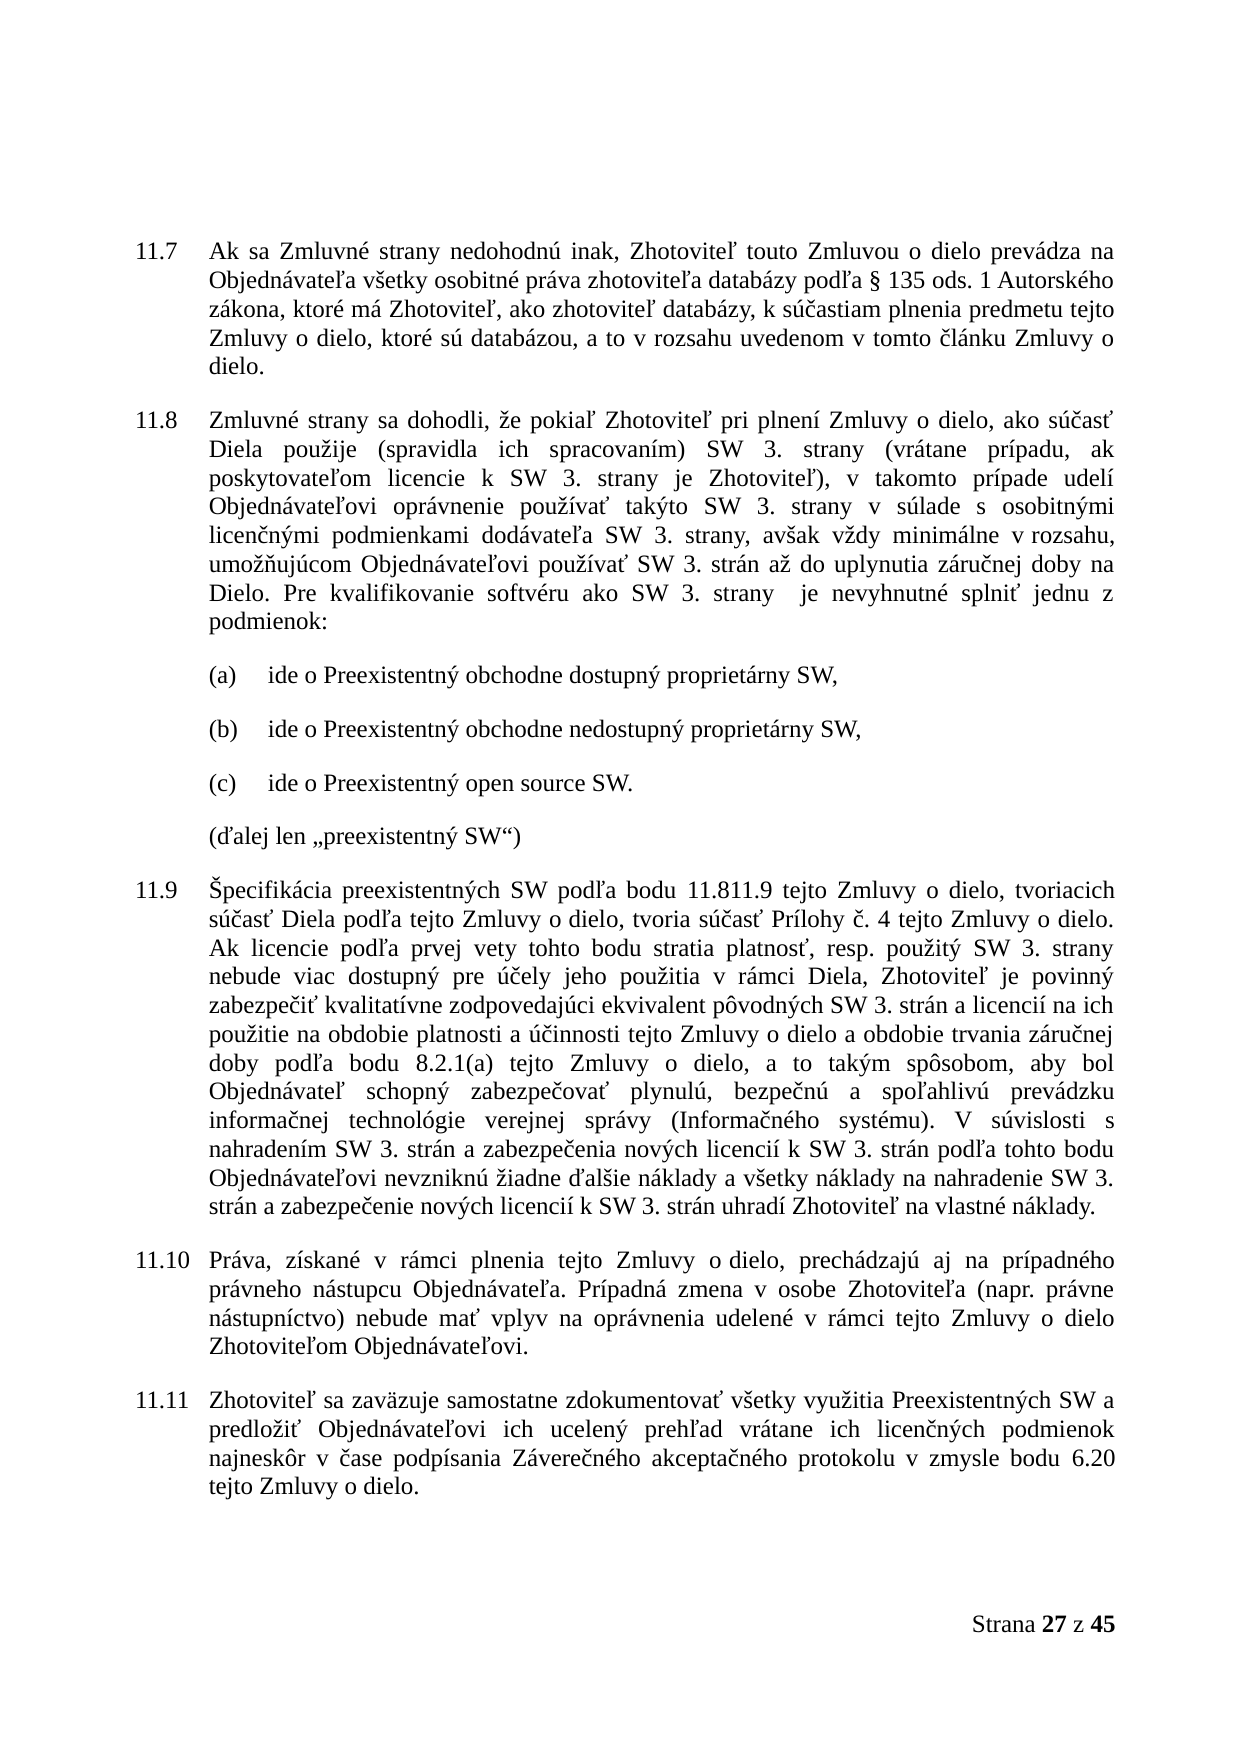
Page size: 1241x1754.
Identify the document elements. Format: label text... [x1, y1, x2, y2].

list Zmluvné strany sa dohodli, že pokiaľ Zhotoviteľ pri plnení Zmluvy o dielo, ako súčasť Diela použije (spravidla ich spracovaním) SW 3. strany (vrátane prípadu, ak poskytovateľom licencie k SW 3. strany je Zhotoviteľ), v takomto prípade udelí Objednávateľovi oprávnenie používať takýto SW 3. strany v súlade s osobitnými licenčnými podmienkami dodávateľa SW 3. strany, avšak vždy minimálne v rozsahu, umožňujúcom Objednávateľovi používať SW 3. strán až do uplynutia záručnej doby na Dielo. Pre kvalifikovanie softvéru ako SW 3. strany je nevyhnutné splniť jednu z podmienok: [135, 405, 1115, 635]
list Špecifikácia preexistentných SW podľa bodu 11.8 tejto Zmluvy o dielo, tvoriacich súčasť Diela podľa tejto Zmluvy o dielo, tvoria súčasť Prílohy č. 4 tejto Zmluvy o dielo. Ak licencie podľa prvej vety tohto bodu stratia platnosť, resp. použitý SW 3. strany nebude viac dostupný pre účely jeho použitia v rámci Diela, Zhotoviteľ je povinný zabezpečiť kvalitatívne zodpovedajúci ekvivalent pôvodných SW 3. strán a licencií na ich použitie na obdobie platnosti a účinnosti tejto Zmluvy o dielo a obdobie trvania záručnej doby podľa bodu 8.2(a) tejto Zmluvy o dielo, a to takým spôsobom, aby bol Objednávateľ schopný zabezpečovať plynulú, bezpečnú a spoľahlivú prevádzku informačnej technológie verejnej správy (Informačného systému). V súvislosti s nahradením SW 3. strán a zabezpečenia nových licencií k SW 3. strán podľa tohto bodu Objednávateľovi nevzniknú žiadne ďalšie náklady a všetky náklady na nahradenie SW 3. strán a zabezpečenie nových licencií k SW 3. strán uhradí Zhotoviteľ na vlastné náklady. [135, 875, 1115, 1220]
list ide o Preexistentný obchodne nedostupný proprietárny SW, [208, 714, 1115, 743]
list Zhotoviteľ sa zaväzuje samostatne zdokumentovať všetky využitia Preexistentných SW a predložiť Objednávateľovi ich ucelený prehľad vrátane ich licenčných podmienok najneskôr v čase podpísania Záverečného akceptačného protokolu v zmysle bodu 6.20 tejto Zmluvy o dielo. [135, 1385, 1115, 1500]
list Ak sa Zmluvné strany nedohodnú inak, Zhotoviteľ touto Zmluvou o dielo prevádza na Objednávateľa všetky osobitné práva zhotoviteľa databázy podľa § 135 ods. 1 Autorského zákona, ktoré má Zhotoviteľ, ako zhotoviteľ databázy, k súčastiam plnenia predmetu tejto Zmluvy o dielo, ktoré sú databázou, a to v rozsahu uvedenom v tomto článku Zmluvy o dielo. [135, 236, 1115, 380]
list ide o Preexistentný open source SW. [208, 768, 1115, 796]
list ide o Preexistentný obchodne dostupný proprietárny SW, [208, 660, 1115, 689]
list (ďalej len „preexistentný SW“) [208, 821, 1115, 850]
list Práva, získané v rámci plnenia tejto Zmluvy o dielo, prechádzajú aj na prípadného právneho nástupcu Objednávateľa. Prípadná zmena v osobe Zhotoviteľa (napr. právne nástupníctvo) nebude mať vplyv na oprávnenia udelené v rámci tejto Zmluvy o dielo Zhotoviteľom Objednávateľovi. [135, 1245, 1115, 1360]
